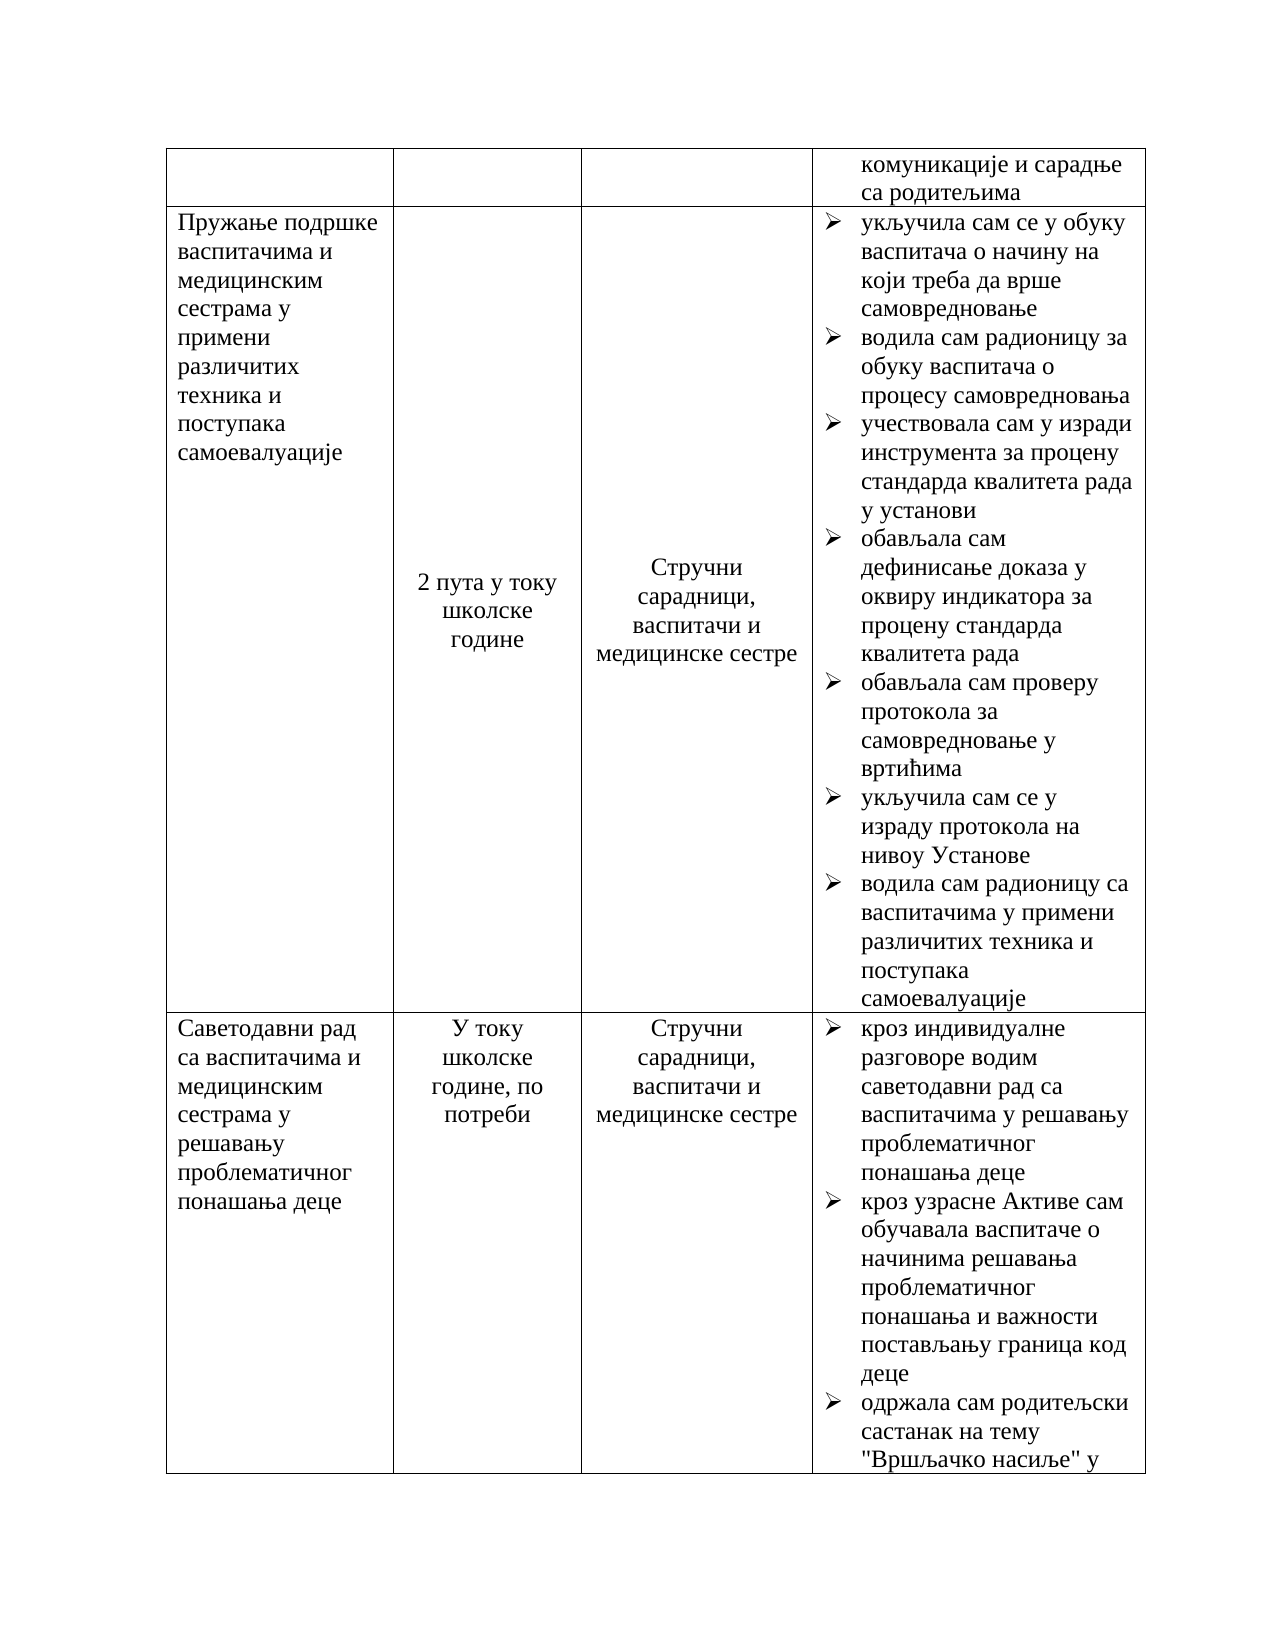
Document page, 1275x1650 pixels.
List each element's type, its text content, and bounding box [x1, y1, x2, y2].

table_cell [167, 1013, 393, 1473]
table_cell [813, 149, 1145, 206]
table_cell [394, 1013, 581, 1473]
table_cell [813, 1013, 1145, 1473]
table_cell 2 пута у току школске године [394, 207, 581, 1012]
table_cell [167, 149, 393, 206]
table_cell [582, 1013, 812, 1473]
table_cell Стручни сарадници, васпитачи и медицинске сестре [582, 207, 812, 1012]
table_cell Пружање подршке васпитачима и медицинским сестрама у примени различитих техника и поступака самоевалуације [167, 207, 393, 1012]
table_cell укључила сам се у обуку васпитача о начину на који треба да врше самовредновање водила сам радионицу за обуку васпитача о процесу самовредновања учествовала сам у изради инструмента за процену стандарда квалитета рада у установи обављала сам дефинисање доказа у оквиру индикатора за процену стандарда квалитета рада обављала сам проверу протокола за самовредновање у вртићима укључила сам се у израду протокола на нивоу Установе водила сам радионицу са васпитачима у примени различитих техника и поступака самоевалуације [813, 207, 1145, 1012]
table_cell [582, 149, 812, 206]
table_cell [394, 149, 581, 206]
